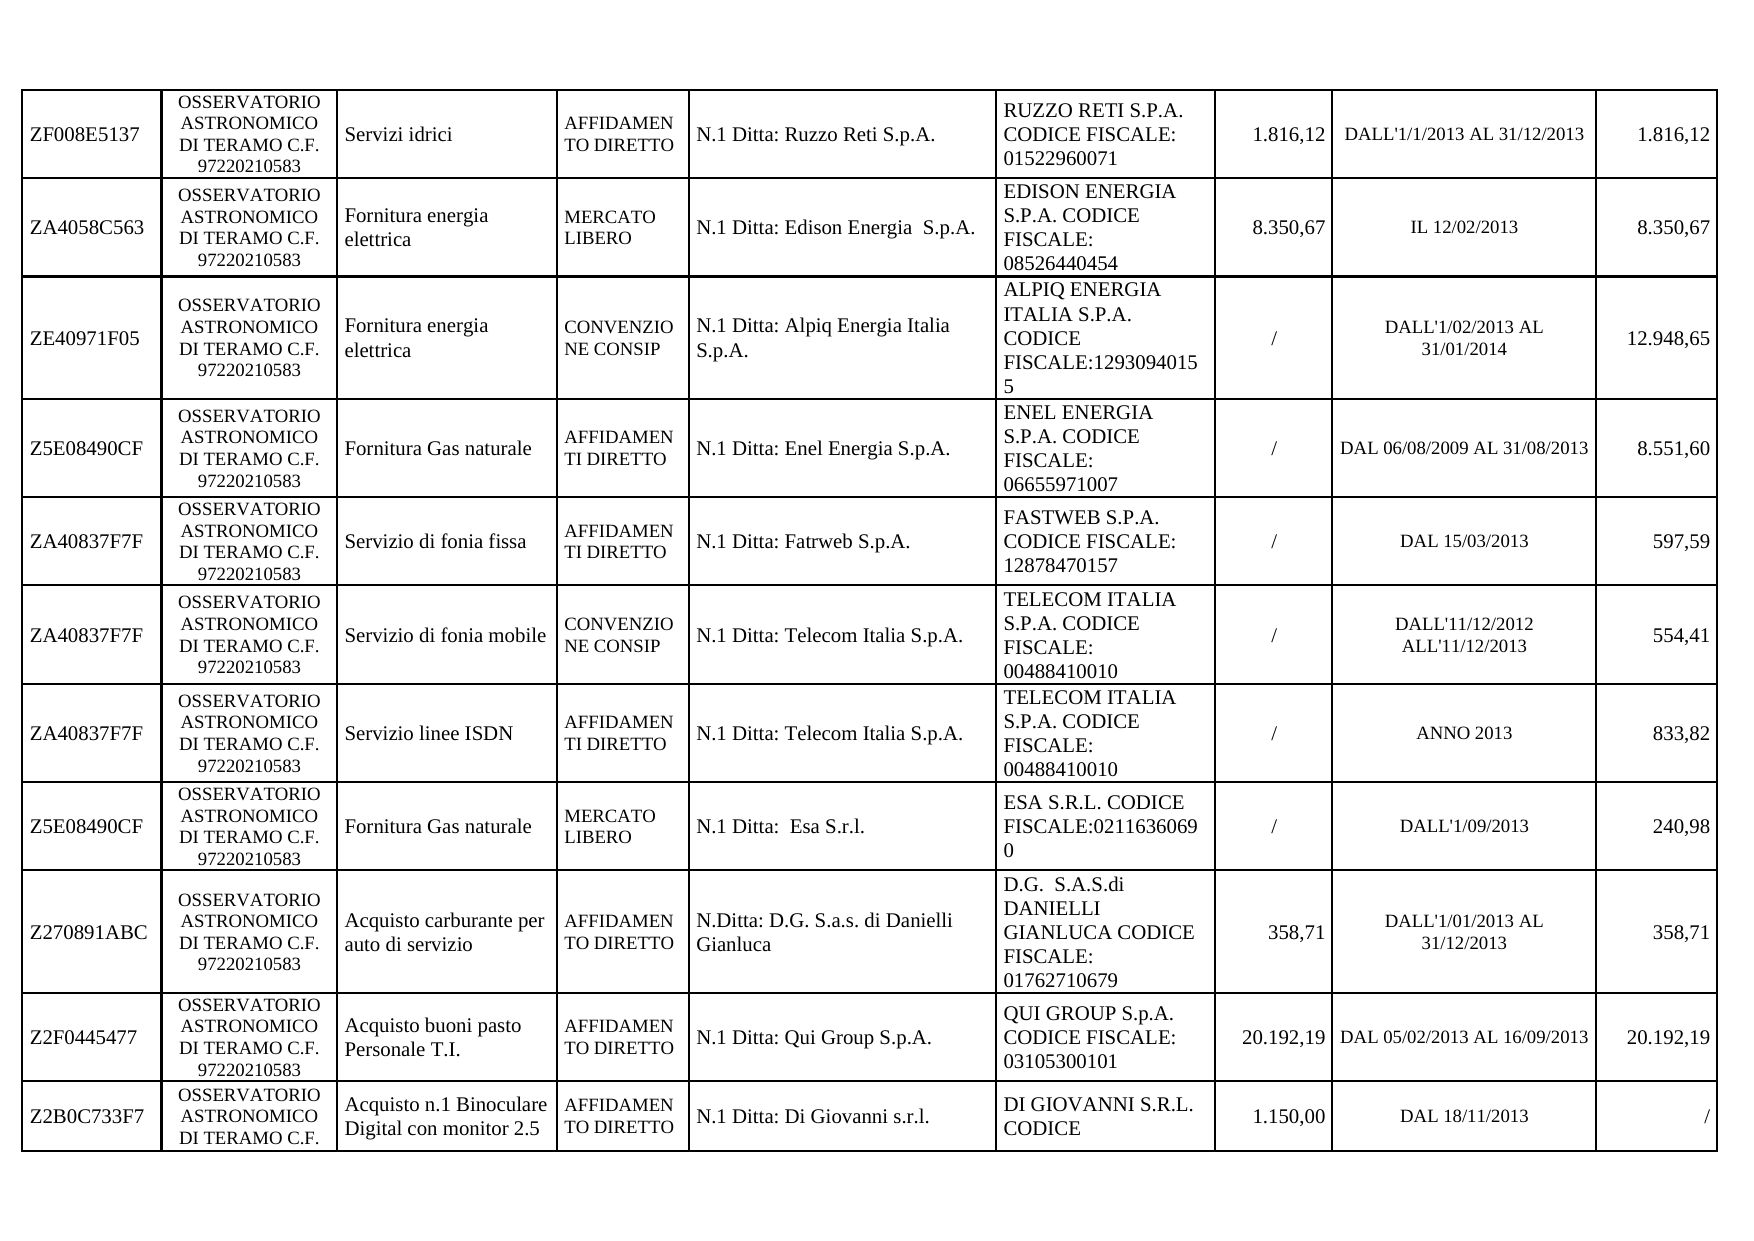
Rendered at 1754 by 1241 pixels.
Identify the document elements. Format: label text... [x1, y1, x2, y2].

table_cell OSSERVATORIO ASTRONOMICO DI TERAMO C.F. 97220210583 [163, 783, 336, 869]
table_cell 8.551,60 [1597, 400, 1716, 496]
table_cell N.1 Ditta: Telecom Italia S.p.A. [690, 586, 995, 683]
table_cell N.1 Ditta: Enel Energia S.p.A. [690, 400, 995, 496]
table_cell AFFIDAMENTI DIRETTO [558, 400, 688, 496]
table_cell CONVENZIONE CONSIP [558, 586, 688, 683]
table_cell DALL'11/12/2012 ALL'11/12/2013 [1333, 586, 1595, 683]
table_cell D.G. S.A.S.di DANIELLI GIANLUCA CODICE FISCALE: 01762710679 [997, 871, 1214, 992]
table_cell Fornitura energia elettrica [338, 278, 556, 398]
table_cell 1.816,12 [1597, 91, 1716, 177]
table_cell OSSERVATORIO ASTRONOMICO DI TERAMO C.F. 97220210583 [163, 586, 336, 683]
table_cell ZF008E5137 [23, 91, 160, 177]
table_cell N.1 Ditta: Telecom Italia S.p.A. [690, 685, 995, 781]
table_cell OSSERVATORIO ASTRONOMICO DI TERAMO C.F. 97220210583 [163, 994, 336, 1080]
table_cell ZA40837F7F [23, 685, 160, 781]
table_cell Fornitura energia elettrica [338, 179, 556, 275]
table_cell Fornitura Gas naturale [338, 783, 556, 869]
table_cell TELECOM ITALIA S.P.A. CODICE FISCALE: 00488410010 [997, 586, 1214, 683]
table_cell N.1 Ditta: Ruzzo Reti S.p.A. [690, 91, 995, 177]
table_cell ESA S.R.L. CODICE FISCALE:02116360690 [997, 783, 1214, 869]
table_cell Servizi idrici [338, 91, 556, 177]
table_cell DALL'1/09/2013 [1333, 783, 1595, 869]
table_cell OSSERVATORIO ASTRONOMICO DI TERAMO C.F. 97220210583 [163, 278, 336, 398]
table_cell 597,59 [1597, 498, 1716, 584]
table_cell MERCATO LIBERO [558, 179, 688, 275]
table_cell AFFIDAMENTO DIRETTO [558, 871, 688, 992]
table_cell / [1216, 400, 1331, 496]
table_cell Z5E08490CF [23, 400, 160, 496]
table_cell ALPIQ ENERGIA ITALIA S.P.A. CODICE FISCALE:12930940155 [997, 278, 1214, 398]
table_cell ZA4058C563 [23, 179, 160, 275]
table_cell N.1 Ditta: Fatrweb S.p.A. [690, 498, 995, 584]
table_cell DAL 15/03/2013 [1333, 498, 1595, 584]
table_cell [163, 91, 336, 177]
table_cell / [1216, 498, 1331, 584]
table_cell / [1216, 783, 1331, 869]
table_cell 8.350,67 [1216, 179, 1331, 275]
table_cell IL 12/02/2013 [1333, 179, 1595, 275]
table_cell Fornitura Gas naturale [338, 400, 556, 496]
table_cell DAL 05/02/2013 AL 16/09/2013 [1333, 994, 1595, 1080]
table_cell N.1 Ditta: Alpiq Energia Italia S.p.A. [690, 278, 995, 398]
table_cell Z5E08490CF [23, 783, 160, 869]
table_cell DALL'1/02/2013 AL 31/01/2014 [1333, 278, 1595, 398]
table_cell 20.192,19 [1216, 994, 1331, 1080]
table_cell 358,71 [1597, 871, 1716, 992]
table_cell ANNO 2013 [1333, 685, 1595, 781]
table_cell Z270891ABC [23, 871, 160, 992]
table_cell 12.948,65 [1597, 278, 1716, 398]
table_cell 240,98 [1597, 783, 1716, 869]
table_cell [997, 1082, 1214, 1149]
table_cell AFFIDAMENTO DIRETTO [558, 994, 688, 1080]
table_cell ZA40837F7F [23, 498, 160, 584]
table_cell Servizio di fonia fissa [338, 498, 556, 584]
table_cell AFFIDAMENTO DIRETTO [558, 1082, 688, 1149]
table_cell N.1 Ditta: Esa S.r.l. [690, 783, 995, 869]
table_cell N.Ditta: D.G. S.a.s. di Danielli Gianluca [690, 871, 995, 992]
table_cell ZE40971F05 [23, 278, 160, 398]
table_cell / [1597, 1082, 1716, 1149]
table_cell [163, 1082, 336, 1149]
table_cell Servizio linee ISDN [338, 685, 556, 781]
table_cell Z2F0445477 [23, 994, 160, 1080]
table_cell / [1216, 586, 1331, 683]
table_cell Z2B0C733F7 [23, 1082, 160, 1149]
table_cell 1.150,00 [1216, 1082, 1331, 1149]
table_cell / [1216, 685, 1331, 781]
table_cell AFFIDAMENTO DIRETTO [558, 91, 688, 177]
table_cell 20.192,19 [1597, 994, 1716, 1080]
table_cell ZA40837F7F [23, 586, 160, 683]
table_cell 358,71 [1216, 871, 1331, 992]
table_cell 1.816,12 [1216, 91, 1331, 177]
table_cell Acquisto buoni pasto Personale T.I. [338, 994, 556, 1080]
table_cell DALL'1/1/2013 AL 31/12/2013 [1333, 91, 1595, 177]
table_cell AFFIDAMENTI DIRETTO [558, 498, 688, 584]
table_cell RUZZO RETI S.P.A. CODICE FISCALE: 01522960071 [997, 91, 1214, 177]
table_cell AFFIDAMENTI DIRETTO [558, 685, 688, 781]
table_cell FASTWEB S.P.A. CODICE FISCALE: 12878470157 [997, 498, 1214, 584]
table_cell / [1216, 278, 1331, 398]
table_cell TELECOM ITALIA S.P.A. CODICE FISCALE: 00488410010 [997, 685, 1214, 781]
table_cell DAL 18/11/2013 [1333, 1082, 1595, 1149]
table_cell N.1 Ditta: Qui Group S.p.A. [690, 994, 995, 1080]
table_cell Acquisto carburante per auto di servizio [338, 871, 556, 992]
table_cell N.1 Ditta: Edison Energia S.p.A. [690, 179, 995, 275]
table_cell OSSERVATORIO ASTRONOMICO DI TERAMO C.F. 97220210583 [163, 685, 336, 781]
table_cell MERCATO LIBERO [558, 783, 688, 869]
table_cell 8.350,67 [1597, 179, 1716, 275]
table_cell OSSERVATORIO ASTRONOMICO DI TERAMO C.F. 97220210583 [163, 871, 336, 992]
table_cell 554,41 [1597, 586, 1716, 683]
table_cell OSSERVATORIO ASTRONOMICO DI TERAMO C.F. 97220210583 [163, 400, 336, 496]
table_cell ENEL ENERGIA S.P.A. CODICE FISCALE: 06655971007 [997, 400, 1214, 496]
table_cell CONVENZIONE CONSIP [558, 278, 688, 398]
table_cell Servizio di fonia mobile [338, 586, 556, 683]
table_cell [690, 1082, 995, 1149]
table_cell DAL 06/08/2009 AL 31/08/2013 [1333, 400, 1595, 496]
table_cell EDISON ENERGIA S.P.A. CODICE FISCALE: 08526440454 [997, 179, 1214, 275]
table_cell DALL'1/01/2013 AL 31/12/2013 [1333, 871, 1595, 992]
table_cell 833,82 [1597, 685, 1716, 781]
table_cell QUI GROUP S.p.A. CODICE FISCALE: 03105300101 [997, 994, 1214, 1080]
table_cell OSSERVATORIO ASTRONOMICO DI TERAMO C.F. 97220210583 [163, 179, 336, 275]
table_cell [338, 1082, 556, 1149]
table_cell OSSERVATORIO ASTRONOMICO DI TERAMO C.F. 97220210583 [163, 498, 336, 584]
